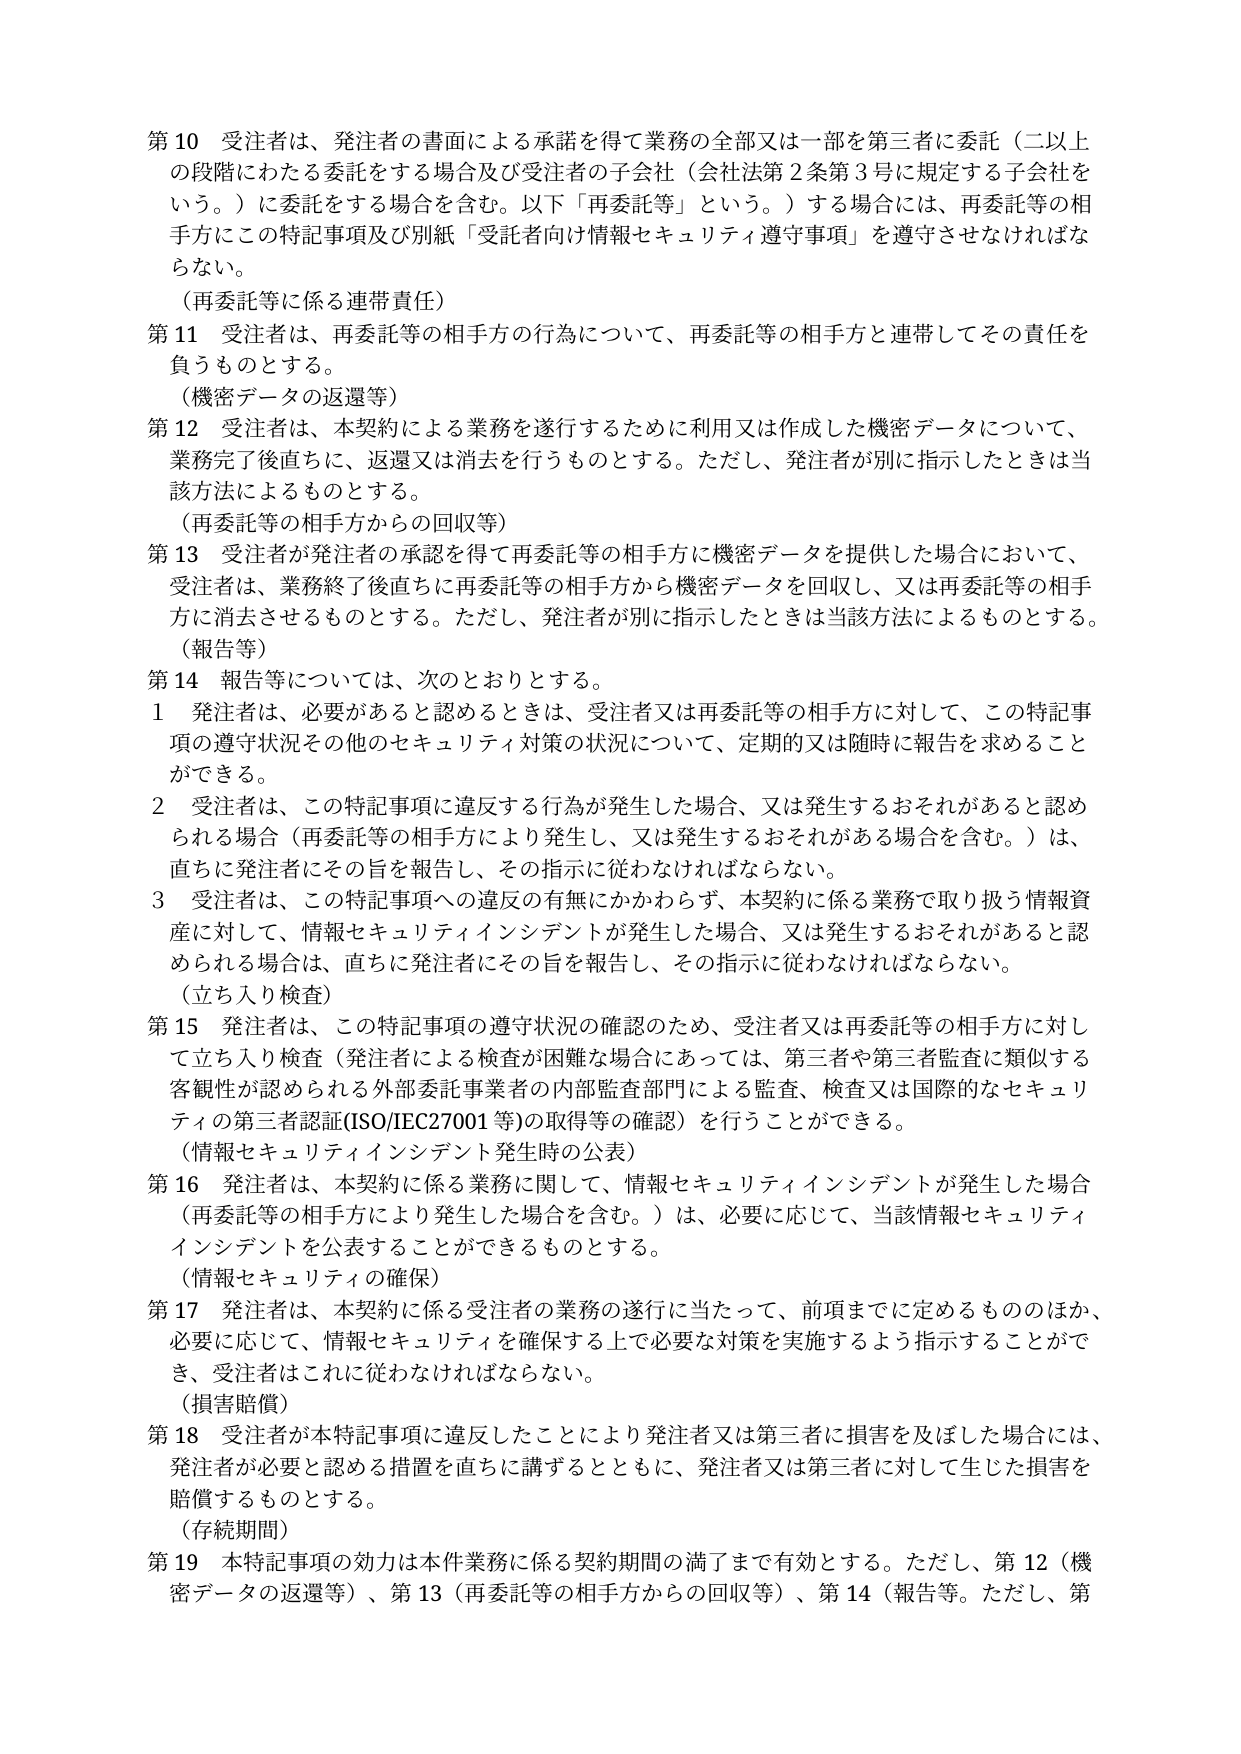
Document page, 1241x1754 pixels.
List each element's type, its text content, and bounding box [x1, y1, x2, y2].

text （再委託等に係る連帯責任） [148, 281, 1092, 317]
text 第15 発注者は、この特記事項の遵守状況の確認のため、受注者又は再委託等の相手方に対して立ち入り検査（発注者による検査が困難な場合にあっては、第三者や第三者監査に類似する客観性が認められる外部委託事業者の内部監査部門による監査、検査又は国際的なセキュリティの第三者認証(ISO/IEC27001等)の取得等の確認）を行うことができる。 [148, 1009, 1092, 1135]
text （情報セキュリティインシデント発生時の公表） [148, 1135, 1092, 1167]
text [148, 1545, 1092, 1608]
text （情報セキュリティの確保） [148, 1261, 1092, 1293]
text ３ 受注者は、この特記事項への違反の有無にかかわらず、本契約に係る業務で取り扱う情報資産に対して、情報セキュリティインシデントが発生した場合、又は発生するおそれがあると認められる場合は、直ちに発注者にその旨を報告し、その指示に従わなければならない。 [148, 883, 1092, 978]
text （再委託等の相手方からの回収等） [148, 506, 1092, 537]
text 第18 受注者が本特記事項に違反したことにより発注者又は第三者に損害を及ぼした場合には、発注者が必要と認める措置を直ちに講ずるとともに、発注者又は第三者に対して生じた損害を賠償するものとする。 [148, 1419, 1092, 1513]
text １ 発注者は、必要があると認めるときは、受注者又は再委託等の相手方に対して、この特記事項の遵守状況その他のセキュリティ対策の状況について、定期的又は随時に報告を求めることができる。 [148, 695, 1092, 789]
text 第14 報告等については、次のとおりとする。 [148, 663, 1092, 695]
text 第12 受注者は、本契約による業務を遂行するために利用又は作成した機密データについて、業務完了後直ちに、返還又は消去を行うものとする。ただし、発注者が別に指示したときは当該方法によるものとする。 [148, 411, 1092, 506]
text ２ 受注者は、この特記事項に違反する行為が発生した場合、又は発生するおそれがあると認められる場合（再委託等の相手方により発生し、又は発生するおそれがある場合を含む。）は、直ちに発注者にその旨を報告し、その指示に従わなければならない。 [148, 789, 1092, 883]
text （報告等） [148, 632, 1092, 663]
text （存続期間） [148, 1513, 1092, 1545]
text （立ち入り検査） [148, 978, 1092, 1009]
text 第16 発注者は、本契約に係る業務に関して、情報セキュリティインシデントが発生した場合（再委託等の相手方により発生した場合を含む。）は、必要に応じて、当該情報セキュリティインシデントを公表することができるものとする。 [148, 1167, 1092, 1261]
text 第13 受注者が発注者の承認を得て再委託等の相手方に機密データを提供した場合において、受注者は、業務終了後直ちに再委託等の相手方から機密データを回収し、又は再委託等の相手方に消去させるものとする。ただし、発注者が別に指示したときは当該方法によるものとする。 [148, 537, 1092, 632]
text 第17 発注者は、本契約に係る受注者の業務の遂行に当たって、前項までに定めるもののほか、必要に応じて、情報セキュリティを確保する上で必要な対策を実施するよう指示することができ、受注者はこれに従わなければならない。 [148, 1293, 1092, 1387]
text 第10 受注者は、発注者の書面による承諾を得て業務の全部又は一部を第三者に委託（二以上の段階にわたる委託をする場合及び受注者の子会社（会社法第２条第３号に規定する子会社をいう。）に委託をする場合を含む。以下「再委託等」という。）する場合には、再委託等の相手方にこの特記事項及び別紙「受託者向け情報セキュリティ遵守事項」を遵守させなければならない。 [148, 124, 1092, 281]
text （機密データの返還等） [148, 380, 1092, 411]
text （損害賠償） [148, 1387, 1092, 1419]
text 第11 受注者は、再委託等の相手方の行為について、再委託等の相手方と連帯してその責任を負うものとする。 [148, 317, 1092, 380]
